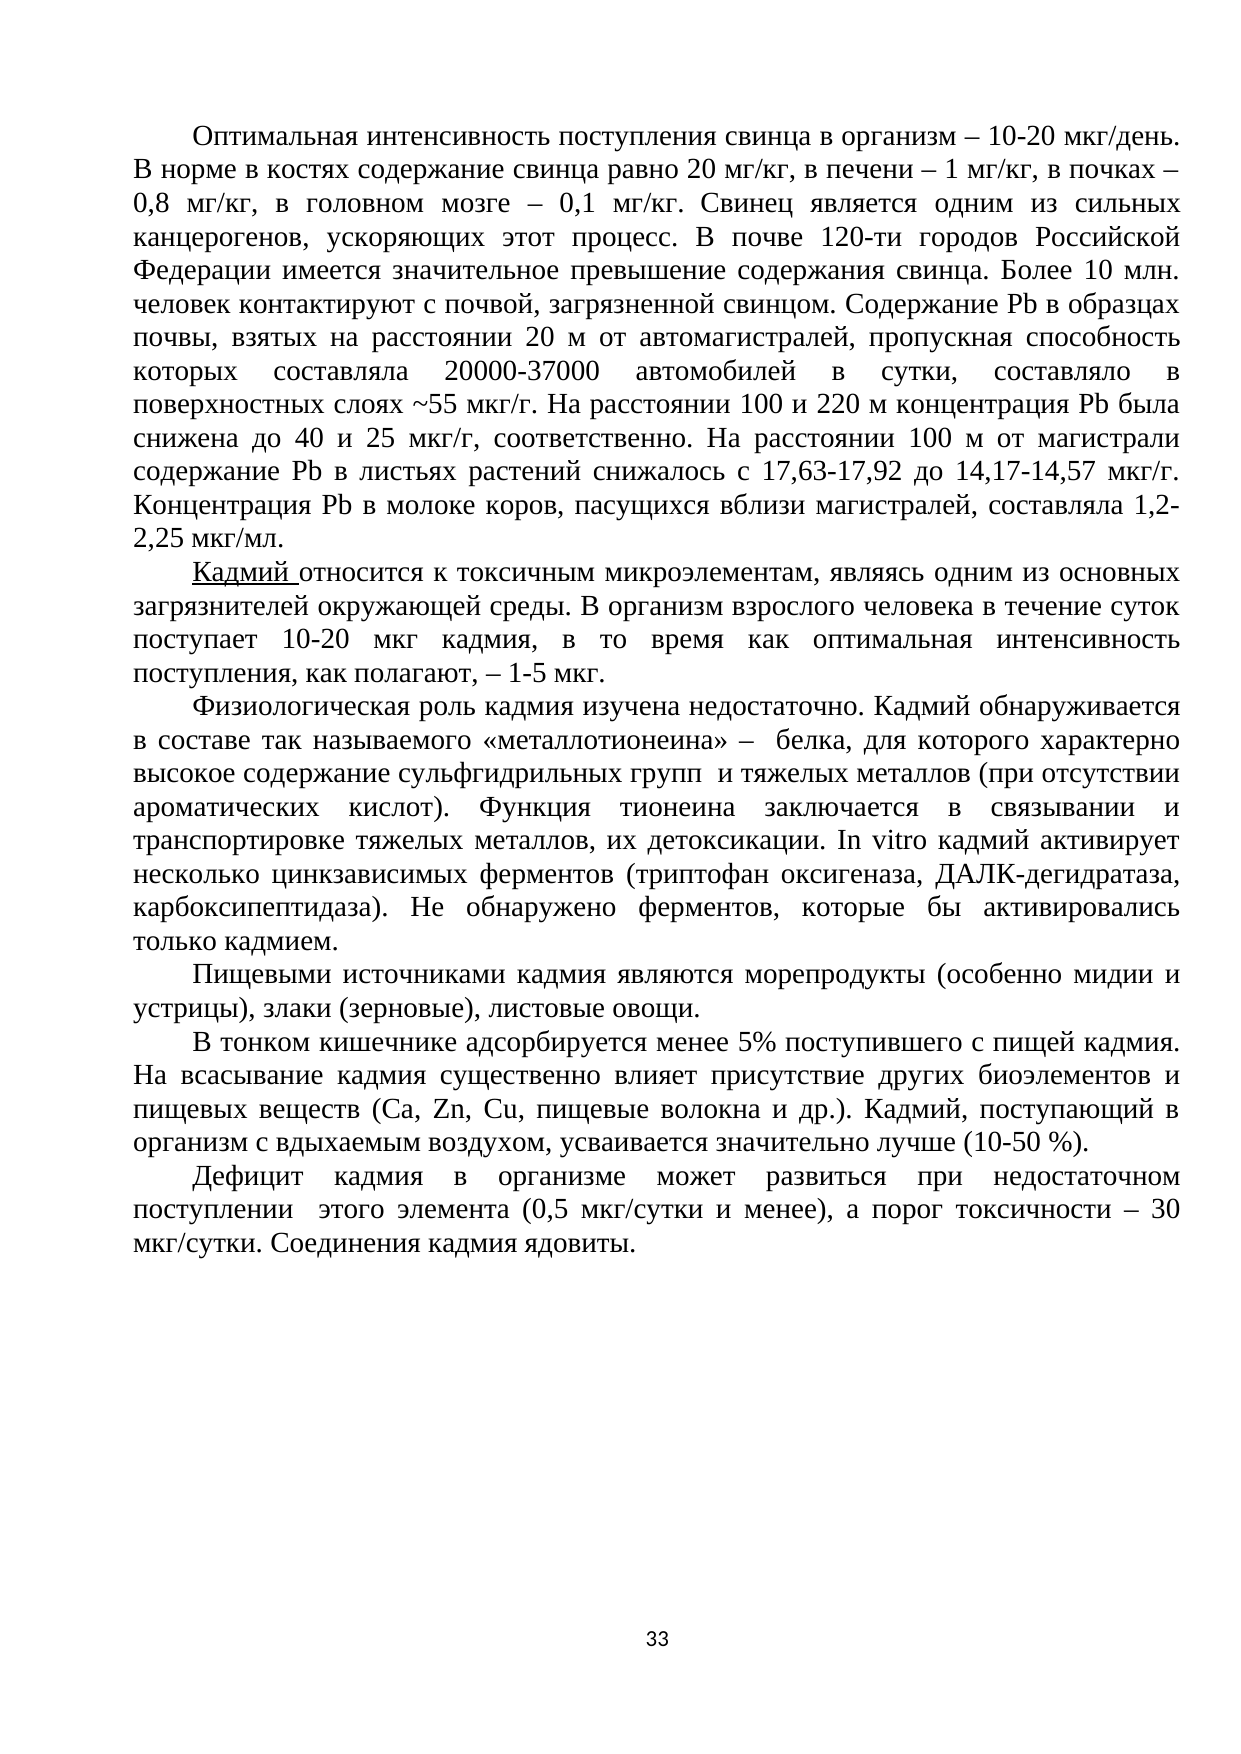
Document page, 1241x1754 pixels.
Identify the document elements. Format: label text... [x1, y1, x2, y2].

text Оптимальная интенсивность поступления свинца в организм – 10-20 мкг/день. В норме в костях содержание свинца равно 20 мг/кг, в печени – 1 мг/кг, в почках – 0,8 мг/кг, в головном мозге – 0,1 мг/кг. Свинец является одним из сильных канцерогенов, ускоряющих этот процесс. В почве 120-ти городов Российской Федерации имеется значительное превышение содержания свинца. Более 10 млн. человек контактируют с почвой, загрязненной свинцом. Содержание Pb в образцах почвы, взятых на расстоянии 20 м от автомагистралей, пропускная способность которых составляла 20000-37000 автомобилей в сутки, составляло в поверхностных слоях ~55 мкг/г. На расстоянии 100 и 220 м концентрация Pb была снижена до 40 и 25 мкг/г, соответственно. На расстоянии 100 м от магистрали содержание Pb в листьях растений снижалось с 17,63-17,92 до 14,17-14,57 мкг/г. Концентрация Pb в молоке коров, пасущихся вблизи магистралей, составляла 1,2-2,25 мкг/мл. [133, 118, 1181, 554]
text Физиологическая роль кадмия изучена недостаточно. Кадмий обнаруживается в составе так называемого «металлотионеина» – белка, для которого характерно высокое содержание сульфгидрильных групп и тяжелых металлов (при отсутствии ароматических кислот). Функция тионеина заключается в связывании и транспортировке тяжелых металлов, их детоксикации. In vitro кадмий активирует несколько цинкзависимых ферментов (триптофан оксигеназа, ДАЛК-дегидратаза, карбоксипептидаза). Не обнаружено ферментов, которые бы активировались только кадмием. [133, 688, 1181, 957]
text Дефицит кадмия в организме может развиться при недостаточном поступлении этого элемента (0,5 мкг/сутки и менее), а порог токсичности – 30 мкг/сутки. Соединения кадмия ядовиты. [133, 1158, 1181, 1258]
text Кадмий относится к токсичным микроэлементам, являясь одним из основных загрязнителей окружающей среды. В организм взрослого человека в течение суток поступает 10-20 мкг кадмия, в то время как оптимальная интенсивность поступления, как полагают, – 1-5 мкг. [133, 554, 1181, 688]
text Пищевыми источниками кадмия являются морепродукты (особенно мидии и устрицы), злаки (зерновые), листовые овощи. [133, 957, 1181, 1024]
text В тонком кишечнике адсорбируется менее 5% поступившего с пищей кадмия. На всасывание кадмия существенно влияет присутствие других биоэлементов и пищевых веществ (Ca, Zn, Cu, пищевые волокна и др.). Кадмий, поступающий в организм с вдыхаемым воздухом, усваивается значительно лучше (10-50 %). [133, 1024, 1181, 1158]
